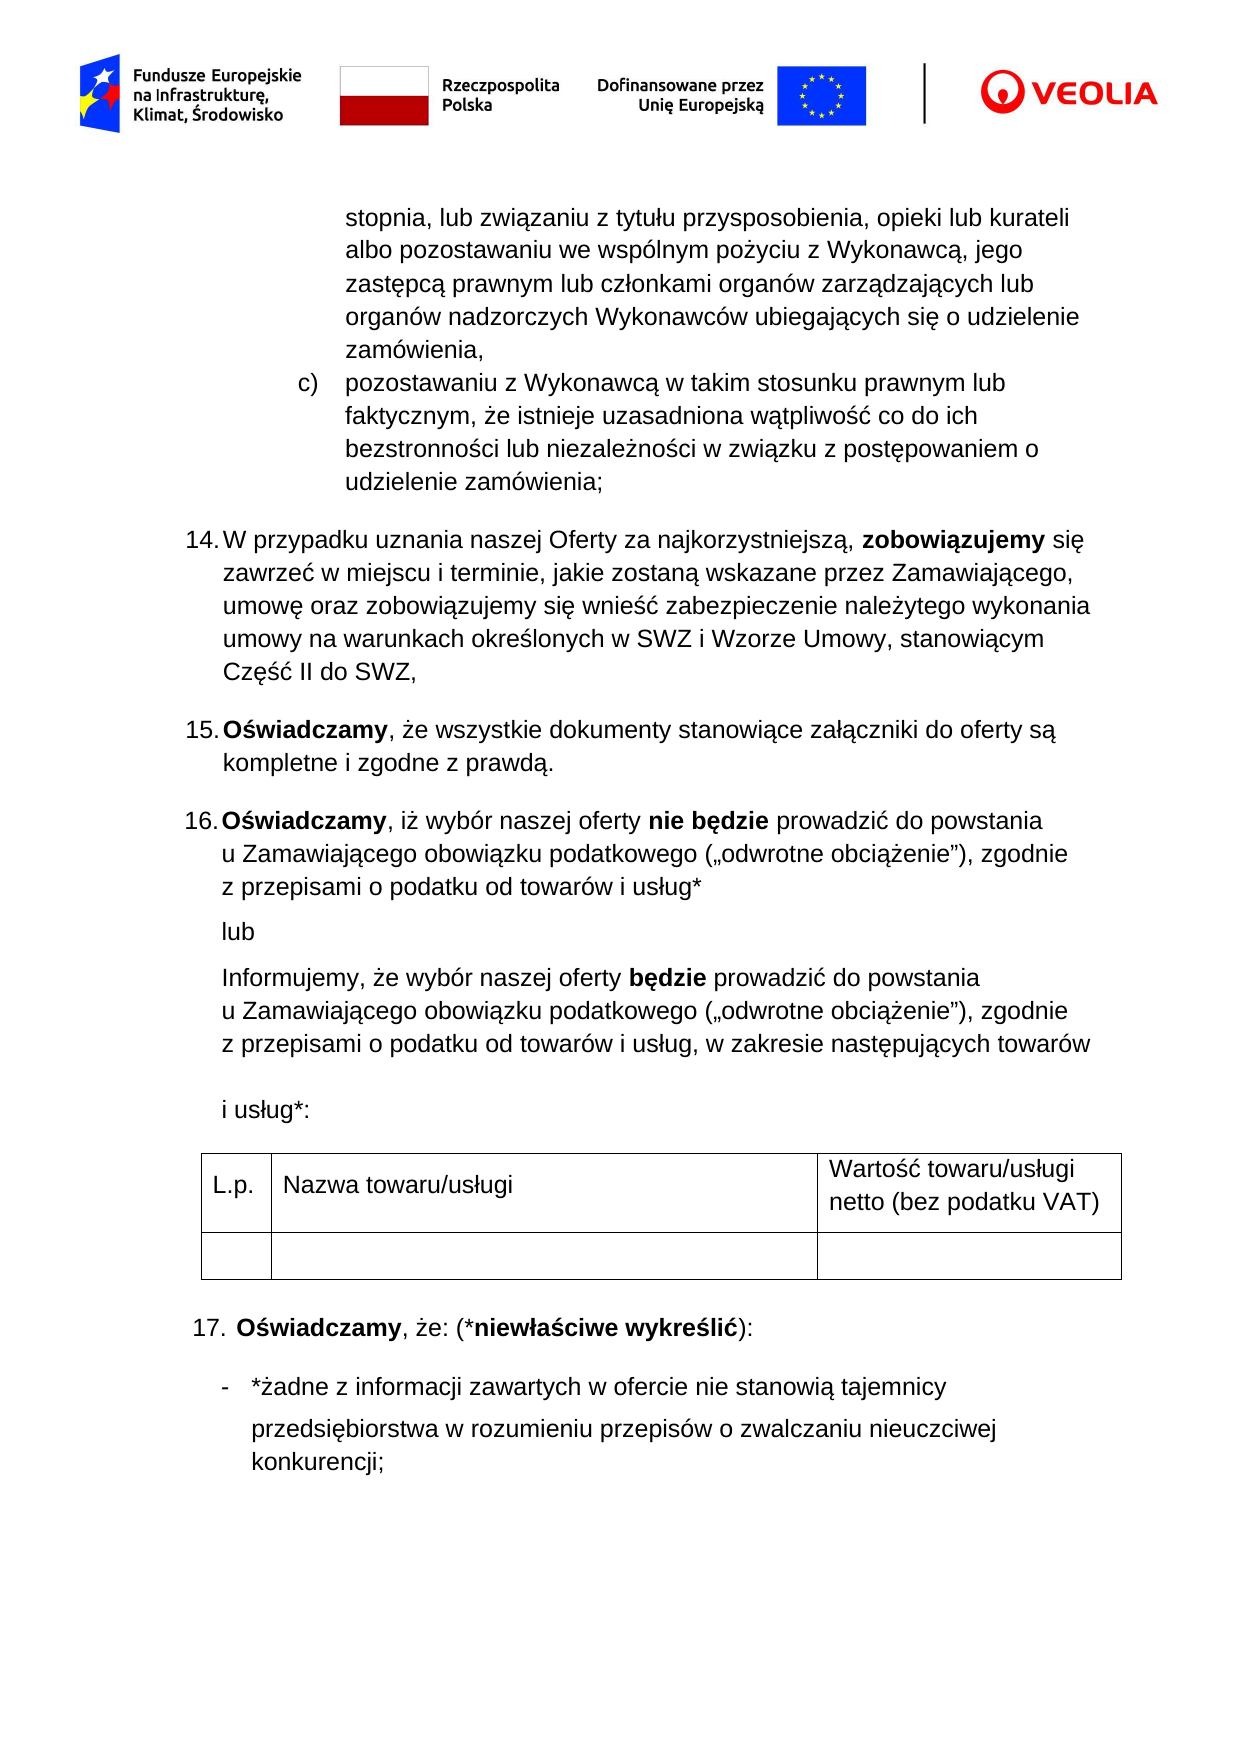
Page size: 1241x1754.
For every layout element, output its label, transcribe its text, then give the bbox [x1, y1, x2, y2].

list Oświadczamy, że: (*niewłaściwe wykreślić): [192, 1313, 1093, 1342]
table_cell [818, 1233, 1121, 1279]
table_header Nazwa towaru/usługi [272, 1154, 817, 1232]
list pozostawaniu z Wykonawcą w takim stosunku prawnym lub faktycznym, że istnieje uzasadniona wątpliwość co do ich bezstronności lub niezależności w związku z postępowaniem o udzielenie zamówienia; [298, 368, 1093, 495]
text Informujemy, że wybór naszej oferty będzie prowadzić do powstania u Zamawiającego obowiązku podatkowego („odwrotne obciążenie”), zgodnie z przepisami o podatku od towarów i usług, w zakresie następujących towarów i usług*: [221, 963, 1093, 1124]
table_cell [202, 1233, 271, 1279]
text 15. Oświadczamy, że wszystkie dokumenty stanowiące załączniki do oferty są kompletne i zgodne z prawdą. [185, 715, 1093, 777]
text 14. W przypadku uznania naszej Oferty za najkorzystniejszą, zobowiązujemy się zawrzeć w miejscu i terminie, jakie zostaną wskazane przez Zamawiającego, umowę oraz zobowiązujemy się wnieść zabezpieczenie należytego wykonania umowy na warunkach określonych w SWZ i Wzorze Umowy, stanowiącym Część II do SWZ, [185, 525, 1093, 686]
list *żadne z informacji zawartych w ofercie nie stanowią tajemnicy przedsiębiorstwa w rozumieniu przepisów o zwalczaniu nieuczciwej konkurencji; [219, 1358, 1093, 1476]
table_header Wartość towaru/usługi netto (bez podatku VAT) [818, 1154, 1121, 1232]
text lub [221, 917, 1093, 946]
table_header L.p. [202, 1154, 271, 1232]
picture [3, 0, 1239, 188]
text 16. Oświadczamy, iż wybór naszej oferty nie będzie prowadzić do powstania u Zamawiającego obowiązku podatkowego („odwrotne obciążenie”), zgodnie z przepisami o podatku od towarów i usług* [177, 806, 1093, 901]
table_cell [272, 1233, 817, 1279]
